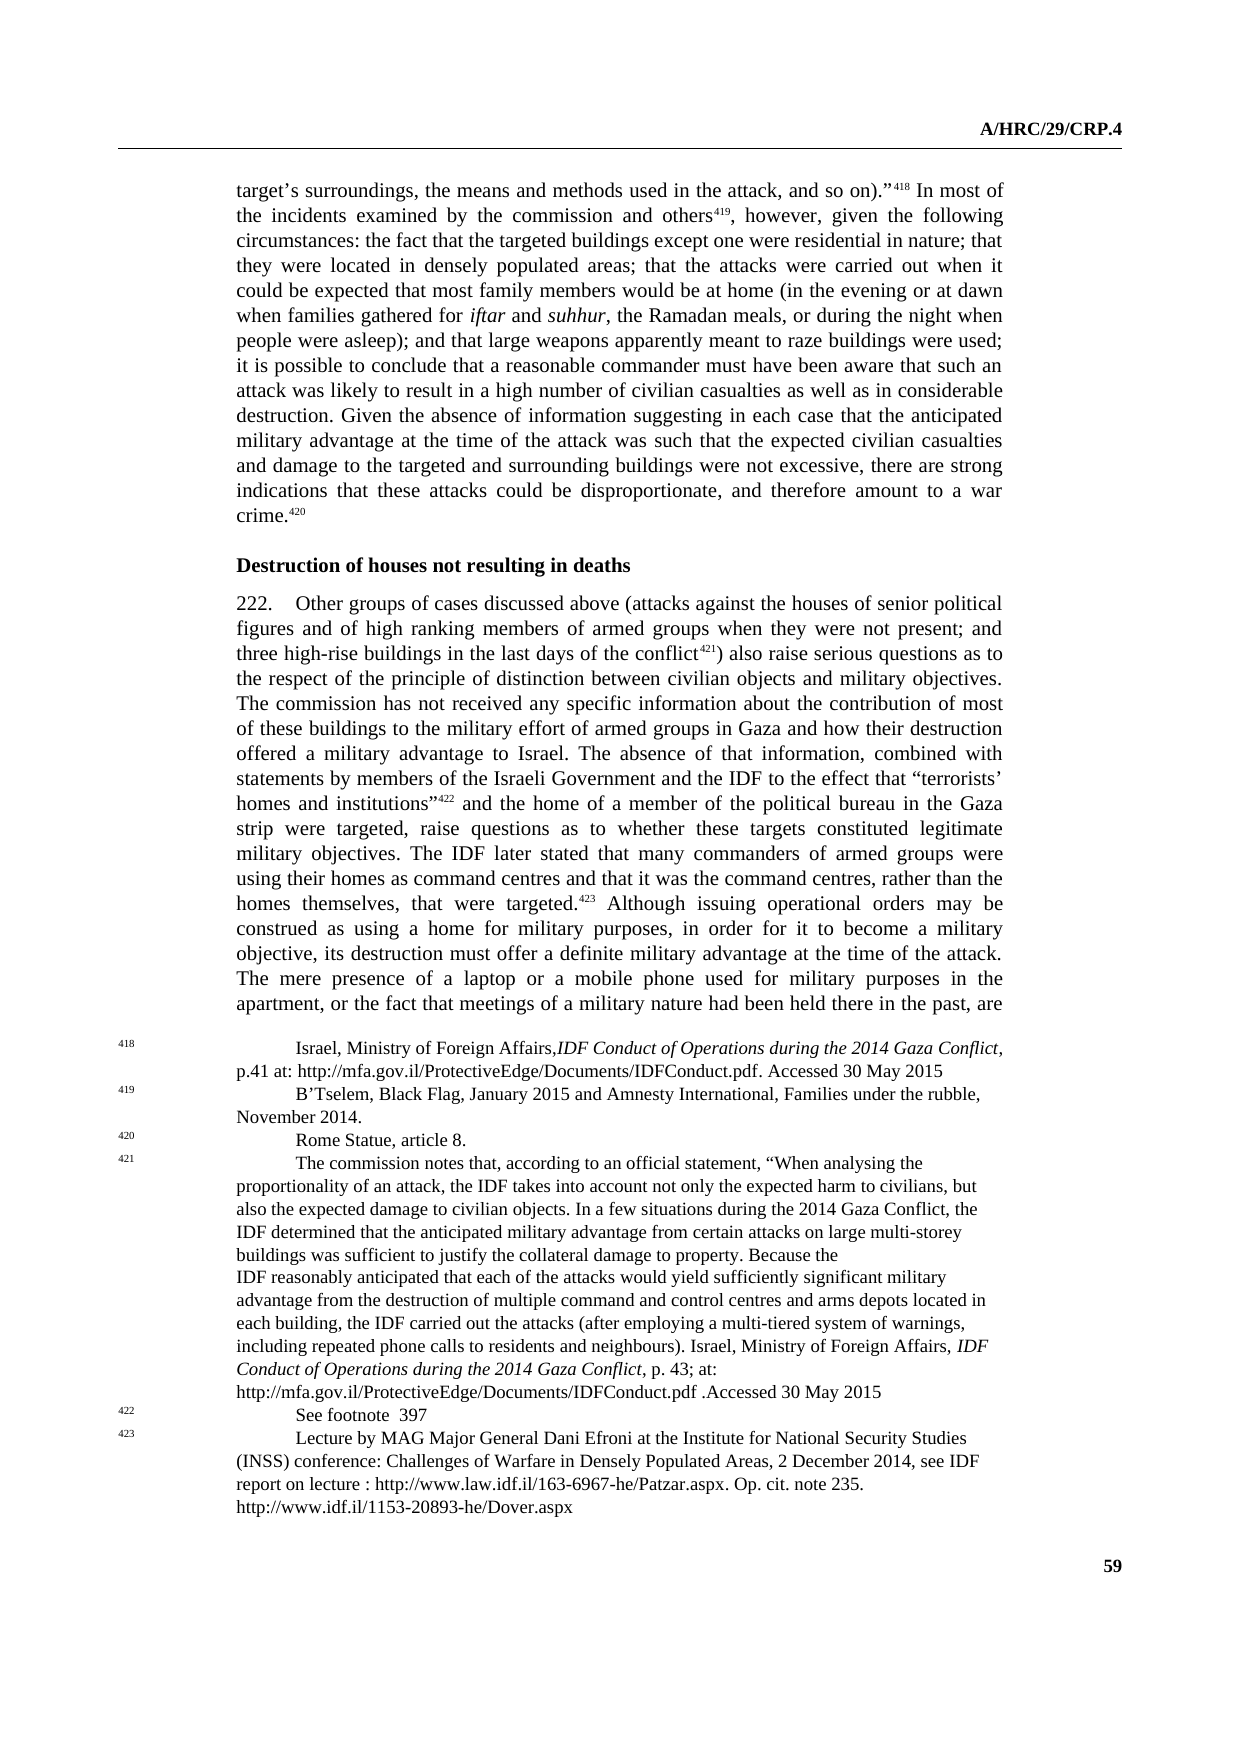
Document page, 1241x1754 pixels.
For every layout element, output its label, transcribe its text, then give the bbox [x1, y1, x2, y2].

text Destruction of houses not resulting in deaths [118, 552, 1004, 577]
text 221. In relation to the incidents where information about possible military objectives was available, the commission examined whether the attacks were in conformity with the principle of proportionality. The commission notes the official assertion that “During the 2014 Gaza Conflict, the IDF took steps to ensure the collection of all reasonably available, timely information regarding a target’s surroundings, focusing in particular on civilians and civilian objects that may be in its vicinity at the time of the attack, regardless of whether an advance warning has been given. For example, remotely piloted aircraft flew over countless targets to monitor the presence of civilians in real time. In addition, the IDF routinely used engineers and damage-assessment specialists to assist with the assessment of expected collateral damage by considering the specific circumstances of each case (including the target’s surroundings, the means and methods used in the attack, and so on).” In most of the incidents examined by the commission and others, however, given the following circumstances: the fact that the targeted buildings except one were residential in nature; that they were located in densely populated areas; that the attacks were carried out when it could be expected that most family members would be at home (in the evening or at dawn when families gathered for iftar and suhhur, the Ramadan meals, or during the night when people were asleep); and that large weapons apparently meant to raze buildings were used; it is possible to conclude that a reasonable commander must have been aware that such an attack was likely to result in a high number of civilian casualties as well as in considerable destruction. Given the absence of information suggesting in each case that the anticipated military advantage at the time of the attack was such that the expected civilian casualties and damage to the targeted and surrounding buildings were not excessive, there are strong indications that these attacks could be disproportionate, and therefore amount to a war crime. [236, 177, 1004, 527]
text 222. Other groups of cases discussed above (attacks against the houses of senior political figures and of high ranking members of armed groups when they were not present; and three high-rise buildings in the last days of the conflict) also raise serious questions as to the respect of the principle of distinction between civilian objects and military objectives. The commission has not received any specific information about the contribution of most of these buildings to the military effort of armed groups in Gaza and how their destruction offered a military advantage to Israel. The absence of that information, combined with statements by members of the Israeli Government and the IDF to the effect that “terrorists’ homes and institutions” and the home of a member of the political bureau in the Gaza strip were targeted, raise questions as to whether these targets constituted legitimate military objectives. The IDF later stated that many commanders of armed groups were using their homes as command centres and that it was the command centres, rather than the homes themselves, that were targeted. Although issuing operational orders may be construed as using a home for military purposes, in order for it to become a military objective, its destruction must offer a definite military advantage at the time of the attack. The mere presence of a laptop or a mobile phone used for military purposes in the apartment, or the fact that meetings of a military nature had been held there in the past, are not sufficient to turn a civilian object into a military objective owing to the extremely limited military advantage the destruction of the home would offer. Indeed, a meeting can easily be held elsewhere, and mobile phones and laptops are portable and can be replaced when destroyed. As a military expert who provided information to the commission observed, a room that has in the past been used for meetings of a military nature and may also be so used in the future, in which there are no weapons or complex equipment and where there is no one present at the time of the attack, cannot be regarded as a legitimate military objective. Regarding the destruction of high-rise buildings, a statement by an IDF General seems to suggest that the objective of these strikes was to exercise pressure on the “social elite” of Gaza by destroying the high-rises; this can in no manner be considered as a legitimate military advantage under international humanitarian law. [236, 590, 1004, 1015]
